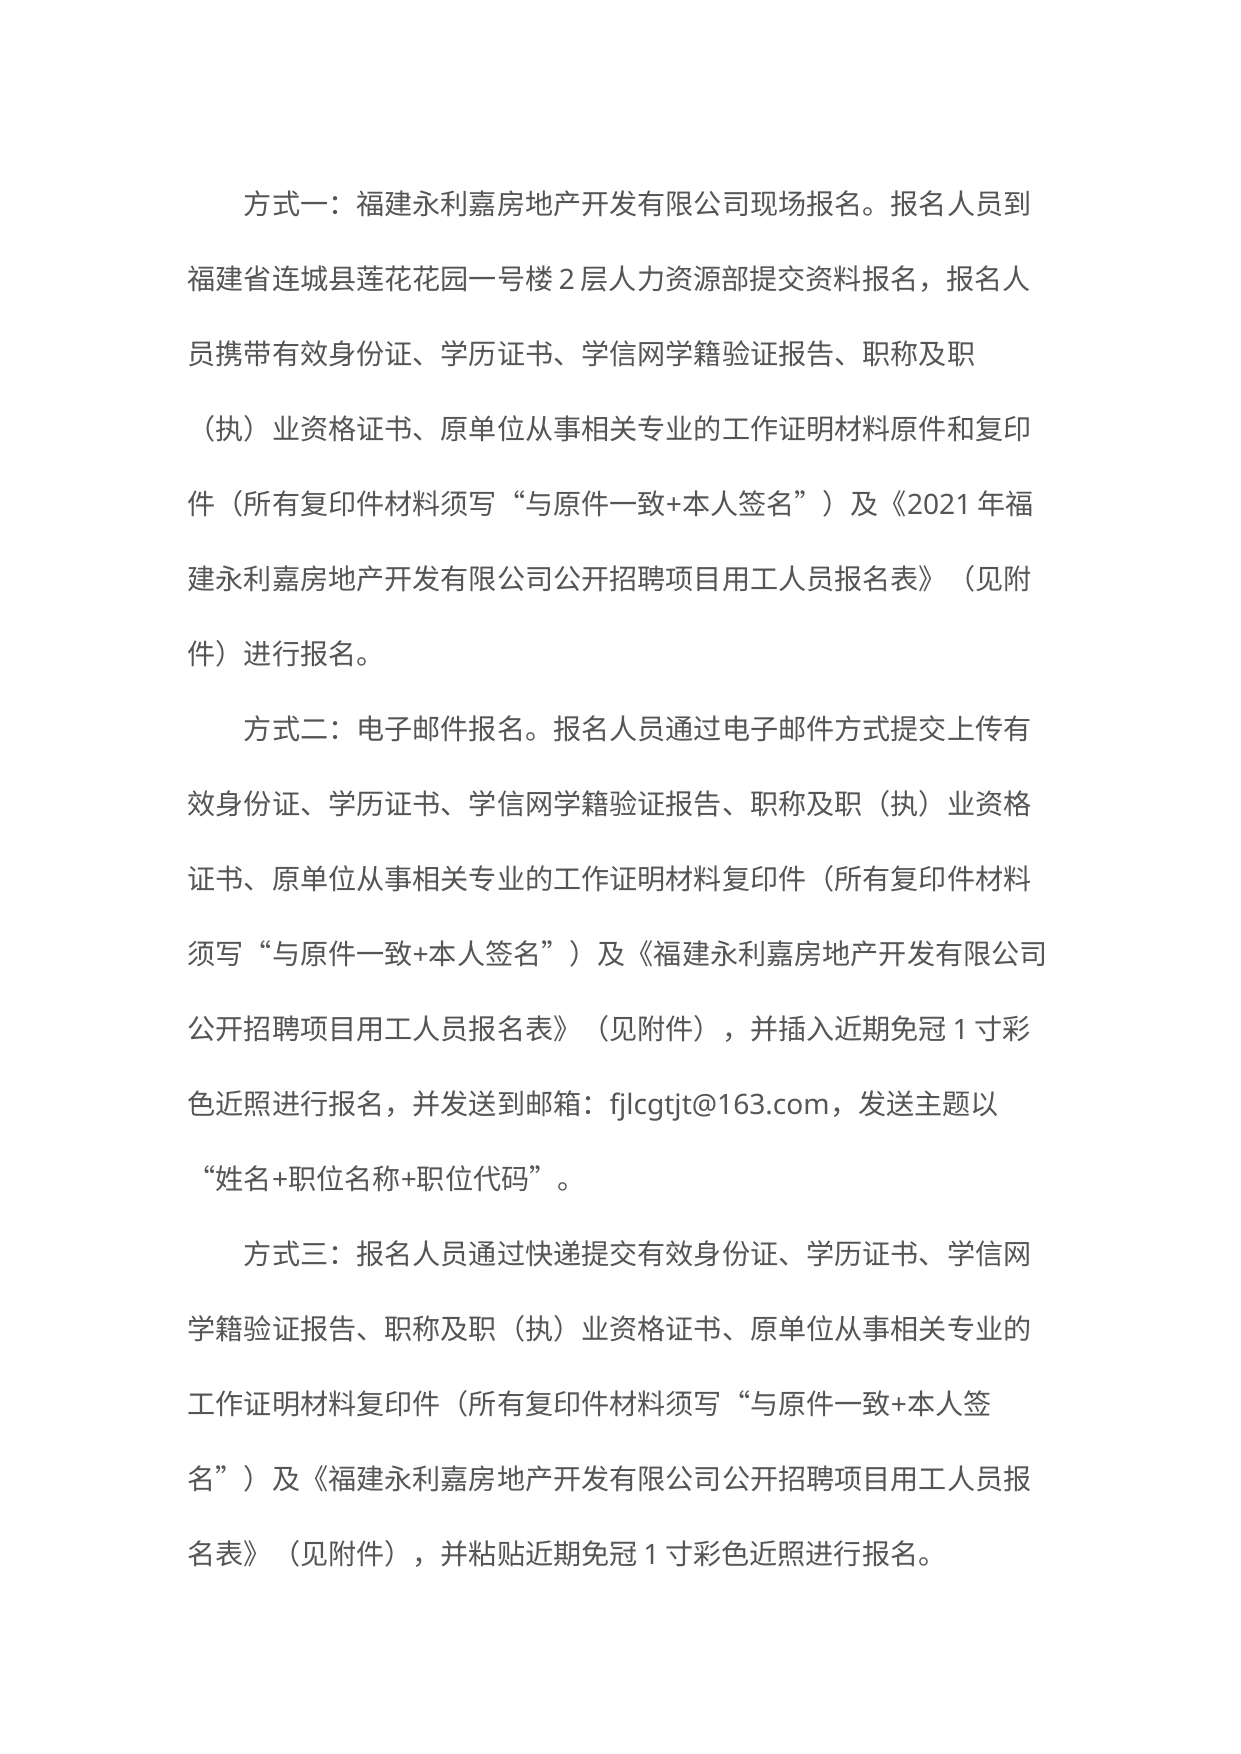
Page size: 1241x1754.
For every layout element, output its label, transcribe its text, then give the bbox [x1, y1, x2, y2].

text 方式三：报名人员通过快递提交有效身份证、学历证书、学信网学籍验证报告、职称及职（执）业资格证书、原单位从事相关专业的工作证明材料复印件（所有复印件材料须写“与原件一致+本人签名”）及《福建永利嘉房地产开发有限公司公开招聘项目用工人员报名表》（见附件），并粘贴近期免冠1寸彩色近照进行报名。 [187, 1214, 1053, 1589]
text 方式二：电子邮件报名。报名人员通过电子邮件方式提交上传有效身份证、学历证书、学信网学籍验证报告、职称及职（执）业资格证书、原单位从事相关专业的工作证明材料复印件（所有复印件材料须写“与原件一致+本人签名”）及《福建永利嘉房地产开发有限公司公开招聘项目用工人员报名表》（见附件），并插入近期免冠1寸彩色近照进行报名，并发送到邮箱：fjlcgtjt@163.com，发送主题以“姓名+职位名称+职位代码”。 [187, 689, 1053, 1214]
text 方式一：福建永利嘉房地产开发有限公司现场报名。报名人员到福建省连城县莲花花园一号楼2层人力资源部提交资料报名，报名人员携带有效身份证、学历证书、学信网学籍验证报告、职称及职（执）业资格证书、原单位从事相关专业的工作证明材料原件和复印件（所有复印件材料须写“与原件一致+本人签名”）及《2021年福建永利嘉房地产开发有限公司公开招聘项目用工人员报名表》（见附件）进行报名。 [187, 164, 1053, 689]
